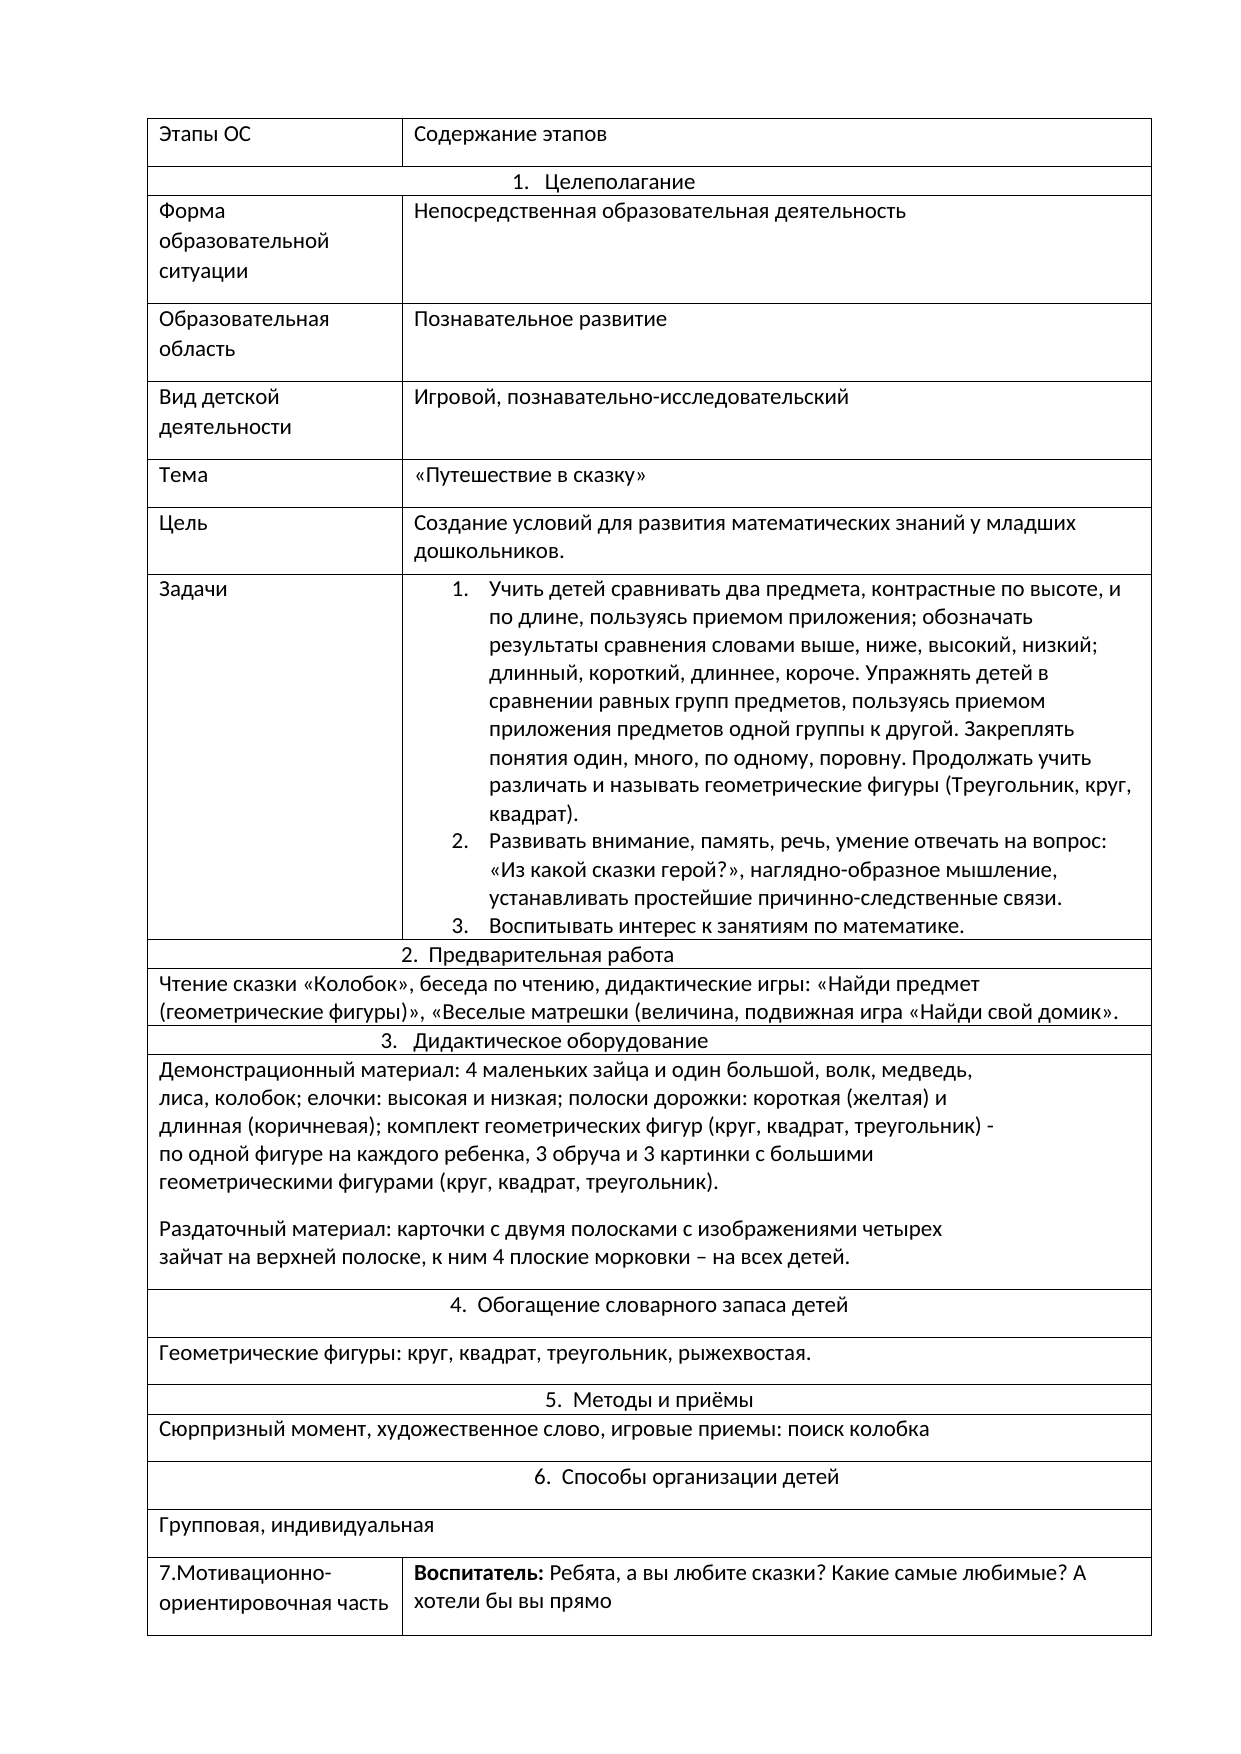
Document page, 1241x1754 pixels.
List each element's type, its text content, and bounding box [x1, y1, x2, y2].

table_cell 4. Обогащение словарного запаса детей [148, 1290, 1151, 1337]
table_cell Сюрпризный момент, художественное слово, игровые приемы: поиск колобка [148, 1415, 1151, 1461]
table_cell «Путешествие в сказку» [403, 460, 1151, 507]
table_cell Групповая, индивидуальная [148, 1510, 1151, 1557]
table_cell 5. Методы и приёмы [148, 1385, 1151, 1413]
table_cell 6. Способы организации детей [148, 1462, 1151, 1509]
table_cell Тема [148, 460, 402, 507]
table_cell Познавательное развитие [403, 304, 1151, 381]
table_header Этапы ОС [148, 119, 402, 166]
table_cell Демонстрационный материал: 4 маленьких зайца и один большой, волк, медведь, лиса, колобок; елочки: высокая и низкая; полоски дорожки: короткая (желтая) и длинная (коричневая); комплект геометрических фигур (круг, квадрат, треугольник) - по одной фигуре на каждого ребенка, 3 обруча и 3 картинки с большими геометрическими фигурами (круг, квадрат, треугольник). Раздаточный материал: карточки с двумя полосками с изображениями четырех зайчат на верхней полоске, к ним 4 плоские морковки – на всех детей. [148, 1055, 1151, 1289]
table_cell Образовательная область [148, 304, 402, 381]
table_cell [148, 1558, 402, 1635]
table_cell Учить детей сравнивать два предмета, контрастные по высоте, и по длине, пользуясь приемом приложения; обозначать результаты сравнения словами выше, ниже, высокий, низкий; длинный, короткий, длиннее, короче. Упражнять детей в сравнении равных групп предметов, пользуясь приемом приложения предметов одной группы к другой. Закреплять понятия один, много, по одному, поровну. Продолжать учить различать и называть геометрические фигуры (Треугольник, круг, квадрат). Развивать внимание, память, речь, умение отвечать на вопрос: «Из какой сказки герой?», наглядно-образное мышление, устанавливать простейшие причинно-следственные связи. Воспитывать интерес к занятиям по математике. [403, 575, 1151, 939]
table_cell Геометрические фигуры: круг, квадрат, треугольник, рыжехвостая. [148, 1338, 1151, 1384]
table_cell Чтение сказки «Колобок», беседа по чтению, дидактические игры: «Найди предмет (геометрические фигуры)», «Веселые матрешки (величина, подвижная игра «Найди свой домик». [148, 969, 1151, 1025]
table_cell Непосредственная образовательная деятельность [403, 196, 1151, 303]
table_cell 2. Предварительная работа [148, 940, 1151, 968]
table_cell 1. Целеполагание [148, 167, 1151, 195]
table_cell Создание условий для развития математических знаний у младших дошкольников. [403, 508, 1151, 573]
table_header Содержание этапов [403, 119, 1151, 166]
table_cell Вид детской деятельности [148, 382, 402, 459]
table_cell Задачи [148, 575, 402, 939]
table_cell 3. Дидактическое оборудование [148, 1026, 1151, 1054]
table_cell Цель [148, 508, 402, 573]
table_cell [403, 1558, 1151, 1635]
table_cell Форма образовательной ситуации [148, 196, 402, 303]
table_cell Игровой, познавательно-исследовательский [403, 382, 1151, 459]
